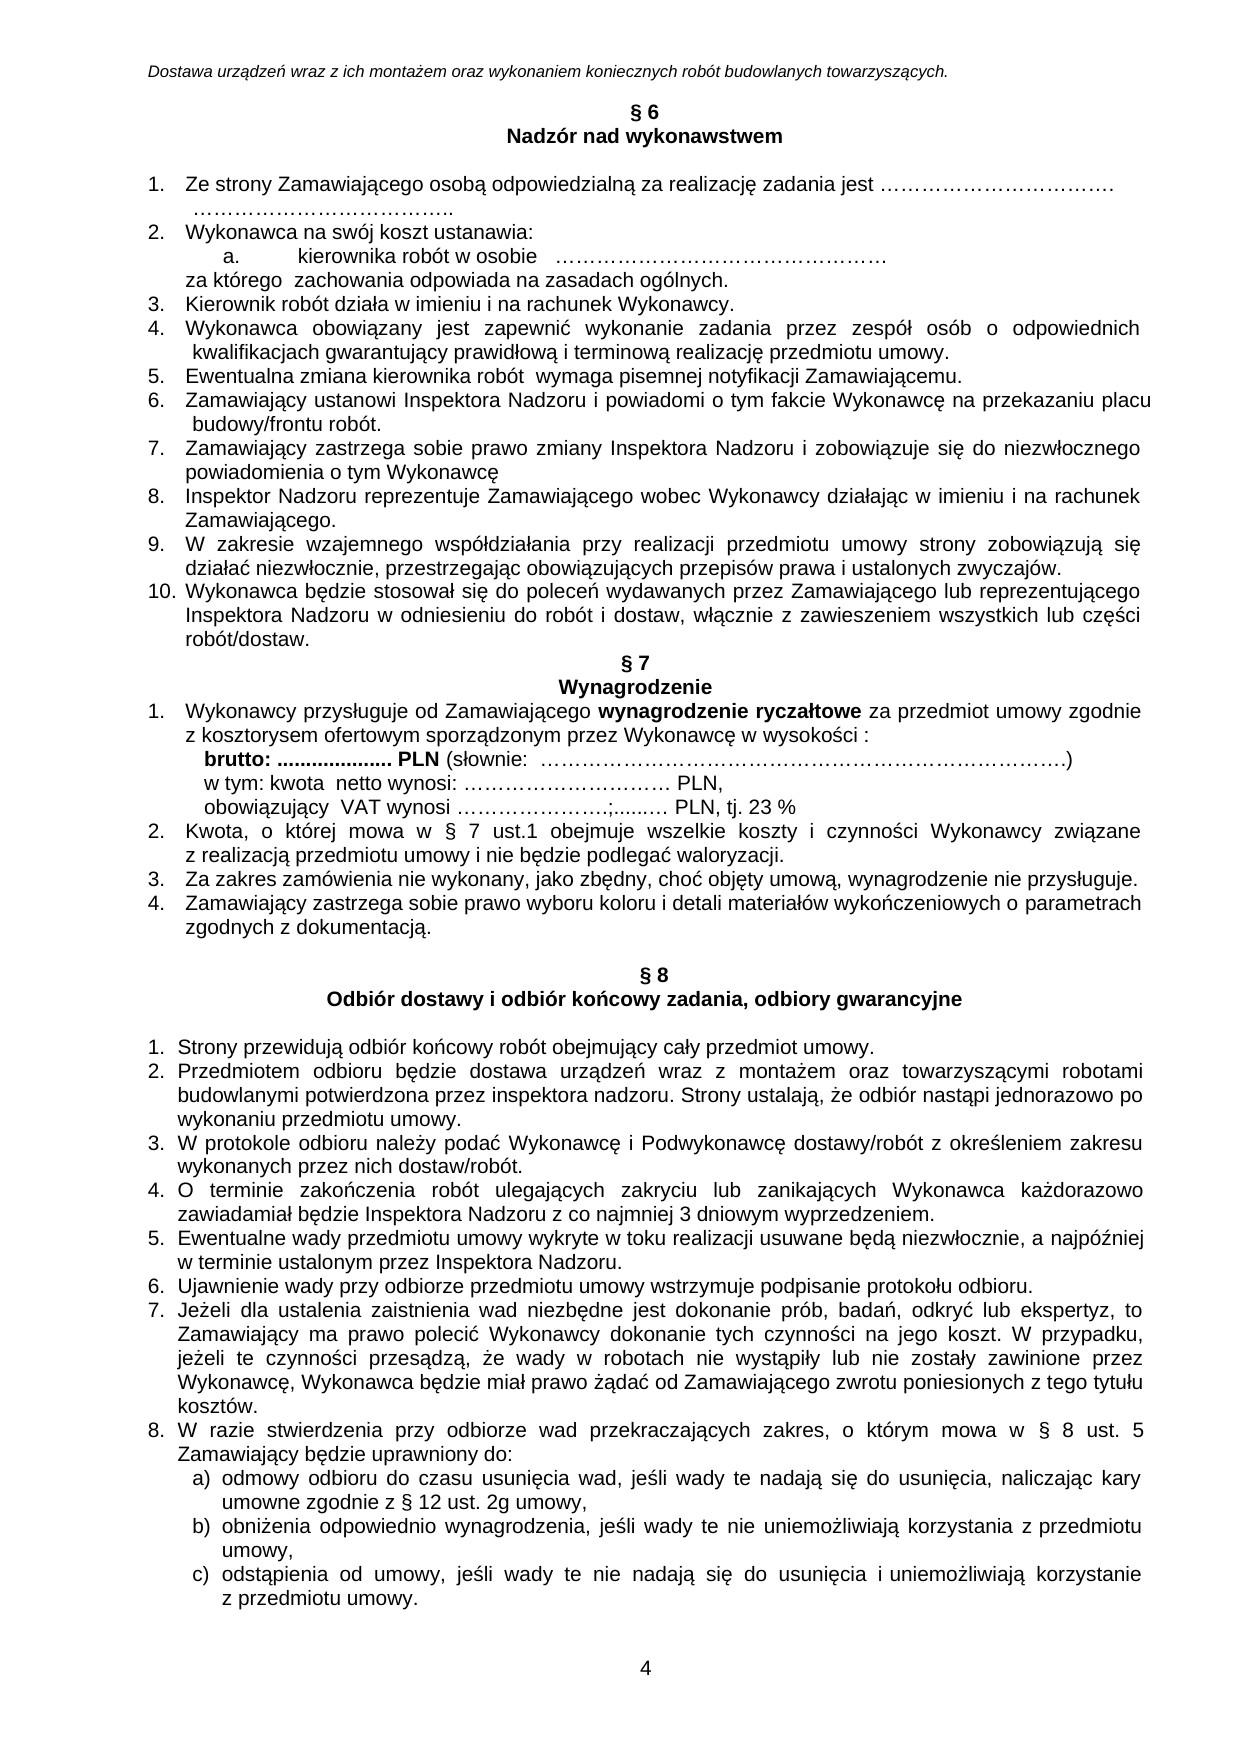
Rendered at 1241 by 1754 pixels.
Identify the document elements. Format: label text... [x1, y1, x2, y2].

list odmowy odbioru do czasu usunięcia wad, jeśli wady te nadają się do usunięcia, naliczając kary umowne zgodnie z § 12 ust. 2g umowy, [192, 1466, 1142, 1514]
list O terminie zakończenia robót ulegających zakryciu lub zanikających Wykonawca każdorazowo zawiadamiał będzie Inspektora Nadzoru z co najmniej 3 dniowym wyprzedzeniem. [148, 1178, 1144, 1226]
list W protokole odbioru należy podać Wykonawcę i Podwykonawcę dostawy/robót z określeniem zakresu wykonanych przez nich dostaw/robót. [148, 1130, 1144, 1178]
list kierownika robót w osobie ………………………………………… [223, 244, 1142, 268]
list odstąpienia od umowy, jeśli wady te nie nadają się do usunięcia i uniemożliwiają korzystanie z przedmiotu umowy. [192, 1562, 1142, 1609]
list Ewentualna zmiana kierownika robót wymaga pisemnej notyfikacji Zamawiającemu. [148, 364, 1142, 388]
text Nadzór nad wykonawstwem [148, 124, 1142, 148]
list Zamawiający zastrzega sobie prawo zmiany Inspektora Nadzoru i zobowiązuje się do niezwłocznego powiadomienia o tym Wykonawcę [148, 436, 1142, 483]
list Strony przewidują odbiór końcowy robót obejmujący cały przedmiot umowy. [148, 1034, 1144, 1058]
text Wynagrodzenie [148, 675, 1123, 699]
text Odbiór dostawy i odbiór końcowy zadania, odbiory gwarancyjne [148, 987, 1142, 1011]
list Zamawiający ustanowi Inspektora Nadzoru i powiadomi o tym fakcie Wykonawcę na przekazaniu placu budowy/frontu robót. [148, 388, 1152, 436]
text ……………………………….. [192, 196, 1142, 220]
text brutto: .................... PLN (słownie: ………………………………………………………………….) [185, 747, 1142, 771]
list W razie stwierdzenia przy odbiorze wad przekraczających zakres, o którym mowa w § 8 ust. 5 Zamawiający będzie uprawniony do: [148, 1418, 1144, 1466]
list Kierownik robót działa w imieniu i na rachunek Wykonawcy. [148, 292, 1142, 316]
list Przedmiotem odbioru będzie dostawa urządzeń wraz z montażem oraz towarzyszącymi robotami budowlanymi potwierdzona przez inspektora nadzoru. Strony ustalają, że odbiór nastąpi jednorazowo po wykonaniu przedmiotu umowy. [148, 1058, 1144, 1130]
list Wykonawca na swój koszt ustanawia: [148, 220, 1142, 244]
list Wykonawca obowiązany jest zapewnić wykonanie zadania przez zespół osób o odpowiednich kwalifikacjach gwarantujący prawidłową i terminową realizację przedmiotu umowy. [148, 316, 1142, 364]
list Wykonawca będzie stosował się do poleceń wydawanych przez Zamawiającego lub reprezentującego Inspektora Nadzoru w odniesieniu do robót i dostaw, włącznie z zawieszeniem wszystkich lub części robót/dostaw. [148, 579, 1142, 651]
list Ewentualne wady przedmiotu umowy wykryte w toku realizacji usuwane będą niezwłocznie, a najpóźniej w terminie ustalonym przez Inspektora Nadzoru. [148, 1226, 1144, 1274]
text obowiązujący VAT wynosi ………………….;......… PLN, tj. 23 % [185, 795, 1142, 819]
list Ujawnienie wady przy odbiorze przedmiotu umowy wstrzymuje podpisanie protokołu odbioru. [148, 1274, 1144, 1298]
list Jeżeli dla ustalenia zaistnienia wad niezbędne jest dokonanie prób, badań, odkryć lub ekspertyz, to Zamawiający ma prawo polecić Wykonawcy dokonanie tych czynności na jego koszt. W przypadku, jeżeli te czynności przesądzą, że wady w robotach nie wystąpiły lub nie zostały zawinione przez Wykonawcę, Wykonawca będzie miał prawo żądać od Zamawiającego zwrotu poniesionych z tego tytułu kosztów. [148, 1298, 1144, 1418]
text za którego zachowania odpowiada na zasadach ogólnych. [185, 268, 1142, 292]
text § 7 [148, 651, 1123, 675]
text § 6 [148, 100, 1142, 124]
list W zakresie wzajemnego współdziałania przy realizacji przedmiotu umowy strony zobowiązują się działać niezwłocznie, przestrzegając obowiązujących przepisów prawa i ustalonych zwyczajów. [148, 531, 1142, 579]
list Inspektor Nadzoru reprezentuje Zamawiającego wobec Wykonawcy działając w imieniu i na rachunek Zamawiającego. [148, 483, 1142, 531]
list Za zakres zamówienia nie wykonany, jako zbędny, choć objęty umową, wynagrodzenie nie przysługuje. [148, 867, 1142, 891]
list Wykonawcy przysługuje od Zamawiającego wynagrodzenie ryczałtowe za przedmiot umowy zgodnie z kosztorysem ofertowym sporządzonym przez Wykonawcę w wysokości : [148, 699, 1142, 747]
list Kwota, o której mowa w § 7 ust.1 obejmuje wszelkie koszty i czynności Wykonawcy związane z realizacją przedmiotu umowy i nie będzie podlegać waloryzacji. [148, 819, 1142, 867]
text w tym: kwota netto wynosi: ………………………… PLN, [185, 771, 1142, 795]
list Ze strony Zamawiającego osobą odpowiedzialną za realizację zadania jest ……………………………. [148, 172, 1142, 196]
list obniżenia odpowiednio wynagrodzenia, jeśli wady te nie uniemożliwiają korzystania z przedmiotu umowy, [192, 1514, 1142, 1562]
list Zamawiający zastrzega sobie prawo wyboru koloru i detali materiałów wykończeniowych o parametrach zgodnych z dokumentacją. [148, 891, 1142, 939]
text § 8 [167, 963, 1142, 987]
